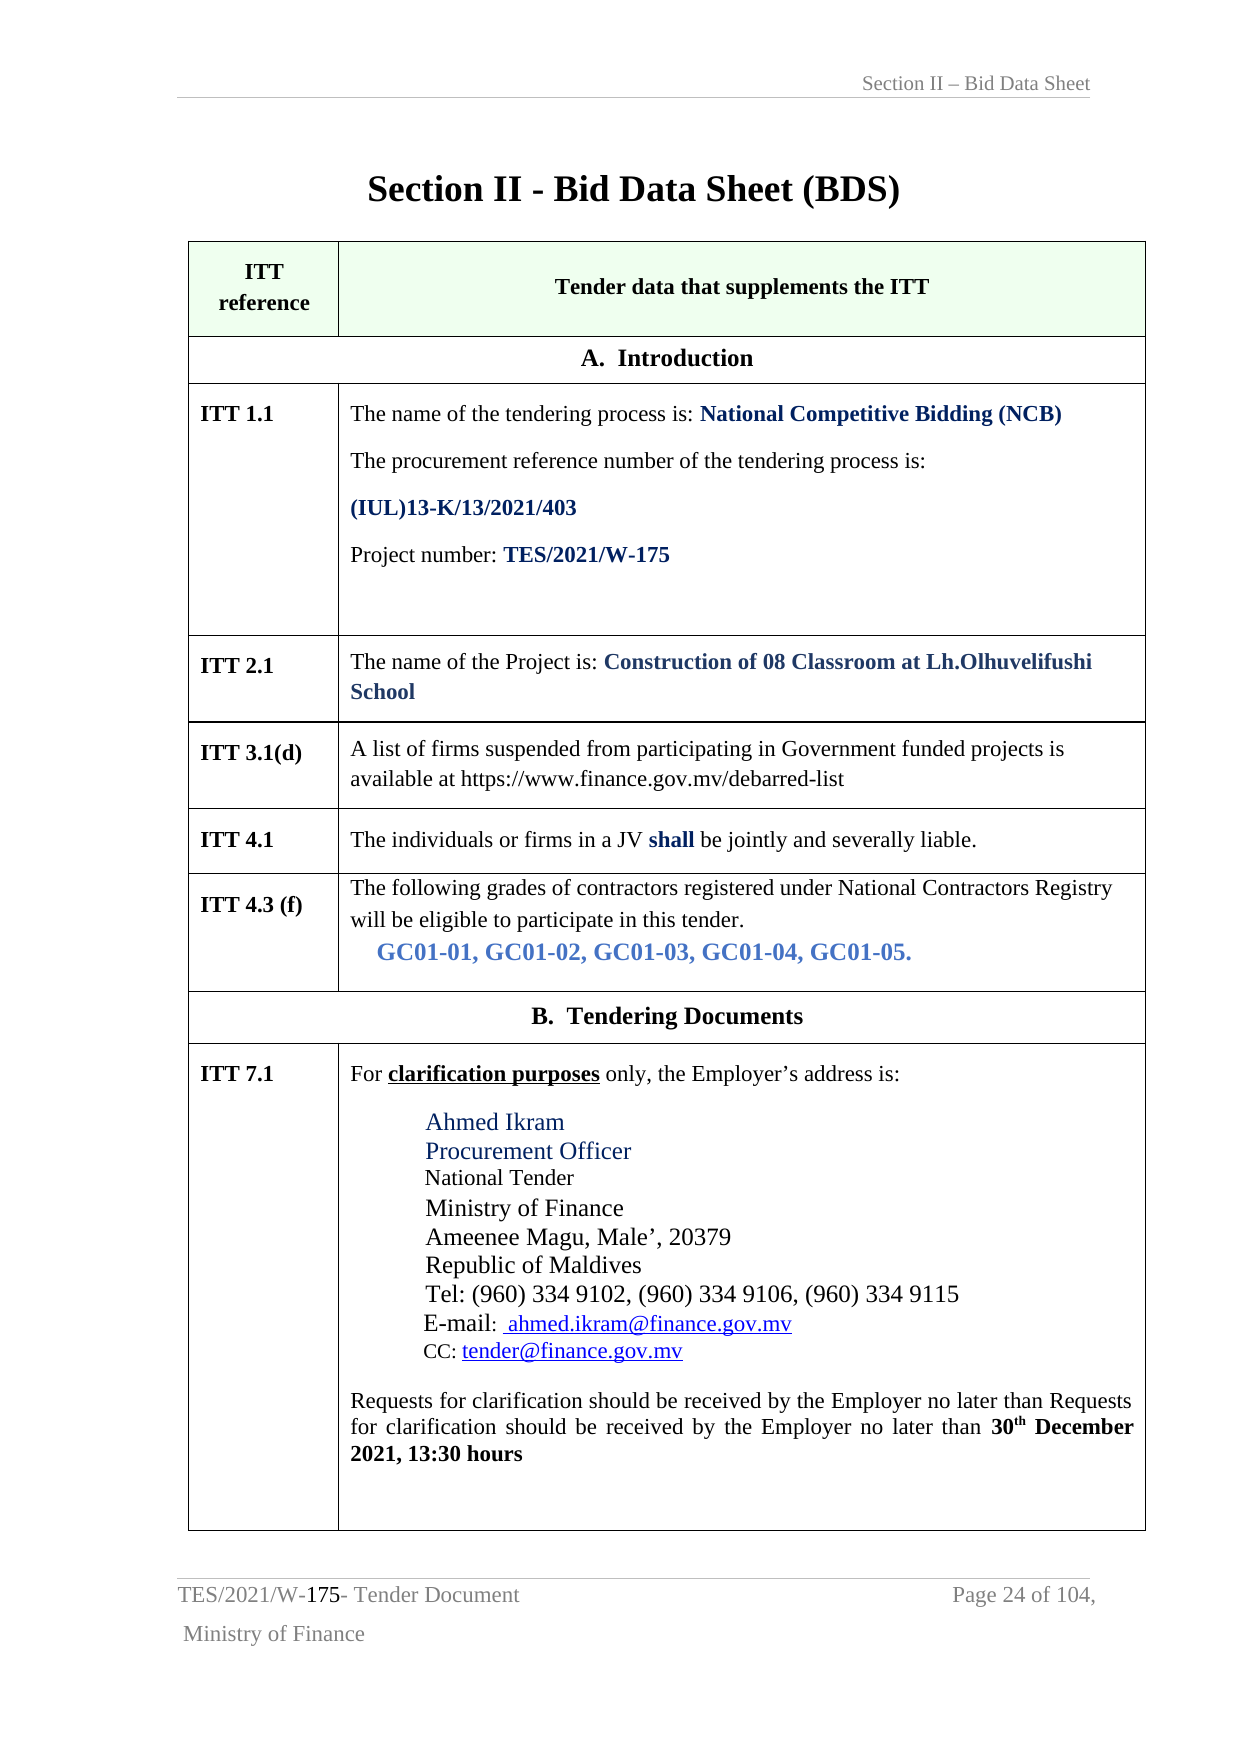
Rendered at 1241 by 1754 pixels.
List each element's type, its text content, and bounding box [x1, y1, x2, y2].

table_cell The individuals or firms in a JV shall be jointly and severally liable. [339, 809, 1145, 873]
table_cell The name of the tendering process is: National Competitive Bidding (NCB) The procurement reference number of the tendering process is: (IUL)13-K/13/2021/403 Project number: TES/2021/W-175 [339, 384, 1145, 634]
table_cell ITT 1.1 [189, 384, 338, 634]
table_cell A list of firms suspended from participating in Government funded projects is available at https://www.finance.gov.mv/debarred-list [339, 723, 1145, 808]
table_cell A. Introduction [189, 337, 1145, 382]
table_cell ITT 4.1 [189, 809, 338, 873]
table_header ITT reference [189, 242, 338, 336]
table_cell For clarification purposes only, the Employer’s address is: Ahmed Ikram Procurement Officer National Tender Ministry of Finance Ameenee Magu, Male’, 20379 Republic of Maldives Tel: (960) 334 9102, (960) 334 9106, (960) 334 9115 E-mail: ahmed.ikram@finance.gov.mv CC: tender@finance.gov.mv Requests for clarification should be received by the Employer no later than Requests for clarification should be received by the Employer no later than 30th December 2021, 13:30 hours [339, 1044, 1145, 1529]
table_cell ITT 2.1 [189, 636, 338, 721]
subtitle Section II - Bid Data Sheet (BDS) [177, 166, 1090, 209]
table_header Tender data that supplements the ITT [339, 242, 1145, 336]
table_cell ITT 4.3 (f) [189, 874, 338, 991]
table_cell ITT 3.1(d) [189, 723, 338, 808]
table_cell B. Tendering Documents [189, 992, 1145, 1042]
table_cell The name of the Project is: Construction of 08 Classroom at Lh.Olhuvelifushi School [339, 636, 1145, 721]
table_cell ITT 7.1 [189, 1044, 338, 1529]
table_cell The following grades of contractors registered under National Contractors Registry will be eligible to participate in this tender. GC01-01, GC01-02, GC01-03, GC01-04, GC01-05. [339, 874, 1145, 991]
